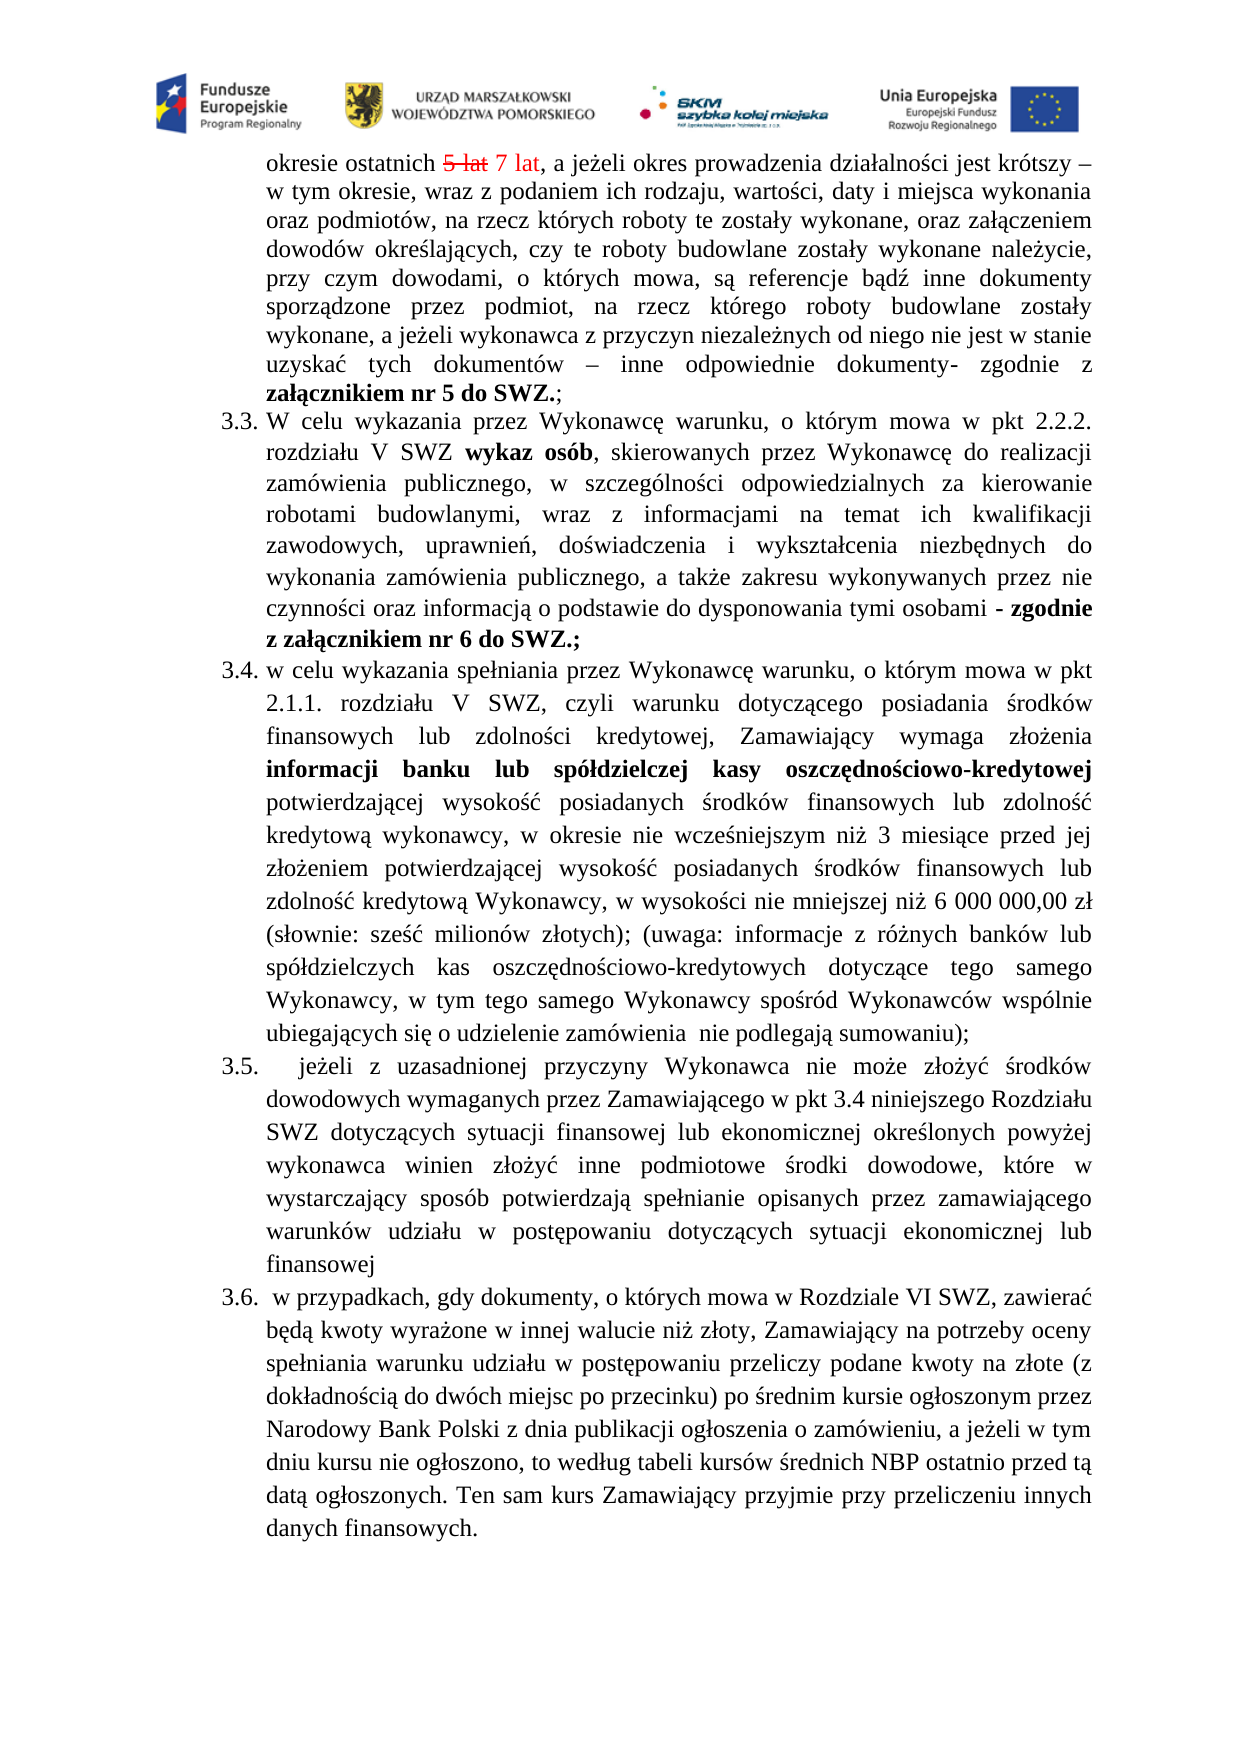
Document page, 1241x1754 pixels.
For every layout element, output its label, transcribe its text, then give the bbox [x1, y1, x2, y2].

list w przypadkach, gdy dokumenty, o których mowa w Rozdziale VI SWZ, zawierać będą kwoty wyrażone w innej walucie niż złoty, Zamawiający na potrzeby oceny spełniania warunku udziału w postępowaniu przeliczy podane kwoty na złote (z dokładnością do dwóch miejsc po przecinku) po średnim kursie ogłoszonym przez Narodowy Bank Polski z dnia publikacji ogłoszenia o zamówieniu, a jeżeli w tym dniu kursu nie ogłoszono, to według tabeli kursów średnich NBP ostatnio przed tą datą ogłoszonych. Ten sam kurs Zamawiający przyjmie przy przeliczeniu innych danych finansowych. [221, 1282, 1093, 1542]
list W celu wykazania przez Wykonawcę warunku, o którym mowa w pkt 2.2.2. rozdziału V SWZ wykaz osób, skierowanych przez Wykonawcę do realizacji zamówienia publicznego, w szczególności odpowiedzialnych za kierowanie robotami budowlanymi, wraz z informacjami na temat ich kwalifikacji zawodowych, uprawnień, doświadczenia i wykształcenia niezbędnych do wykonania zamówienia publicznego, a także zakresu wykonywanych przez nie czynności oraz informacją o podstawie do dysponowania tymi osobami - zgodnie z załącznikiem nr 6 do SWZ.; [221, 406, 1093, 652]
list w celu wykazania spełniania przez Wykonawcę warunku, o którym mowa w pkt 2.1.1. rozdziału V SWZ, czyli warunku dotyczącego posiadania środków finansowych lub zdolności kredytowej, Zamawiający wymaga złożenia informacji banku lub spółdzielczej kasy oszczędnościowo-kredytowej potwierdzającej wysokość posiadanych środków finansowych lub zdolność kredytową wykonawcy, w okresie nie wcześniejszym niż 3 miesiące przed jej złożeniem potwierdzającej wysokość posiadanych środków finansowych lub zdolność kredytową Wykonawcy, w wysokości nie mniejszej niż 6 000 000,00 zł (słownie: sześć milionów złotych); (uwaga: informacje z różnych banków lub spółdzielczych kas oszczędnościowo-kredytowych dotyczące tego samego Wykonawcy, w tym tego samego Wykonawcy spośród Wykonawców wspólnie ubiegających się o udzielenie zamówienia nie podlegają sumowaniu); [221, 655, 1093, 1047]
list jeżeli z uzasadnionej przyczyny Wykonawca nie może złożyć środków dowodowych wymaganych przez Zamawiającego w pkt 3.4 niniejszego Rozdziału SWZ dotyczących sytuacji finansowej lub ekonomicznej określonych powyżej wykonawca winien złożyć inne podmiotowe środki dowodowe, które w wystarczający sposób potwierdzają spełnianie opisanych przez zamawiającego warunków udziału w postępowaniu dotyczących sytuacji ekonomicznej lub finansowej [221, 1051, 1093, 1278]
picture [147, 73, 1093, 148]
